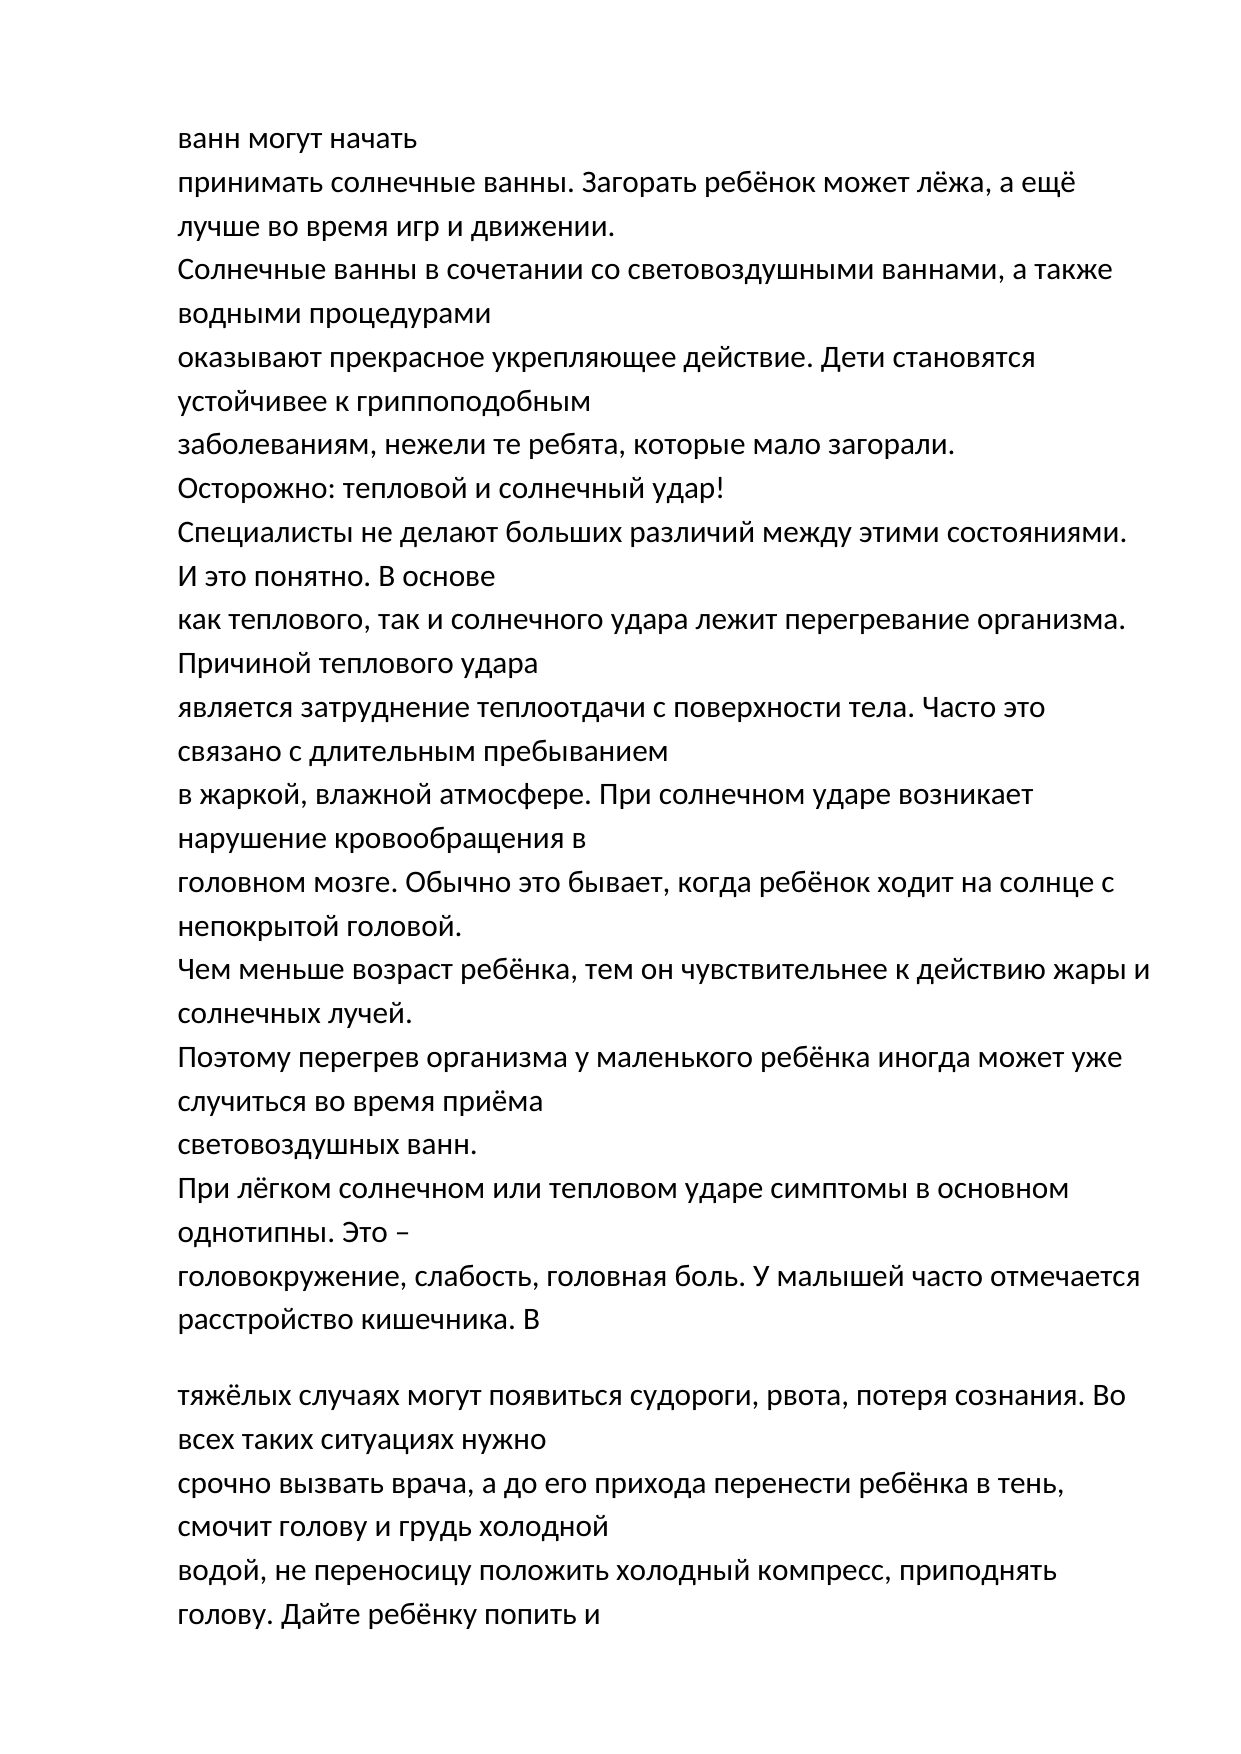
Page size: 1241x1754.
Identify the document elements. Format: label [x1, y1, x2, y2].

text [177, 118, 1152, 1632]
